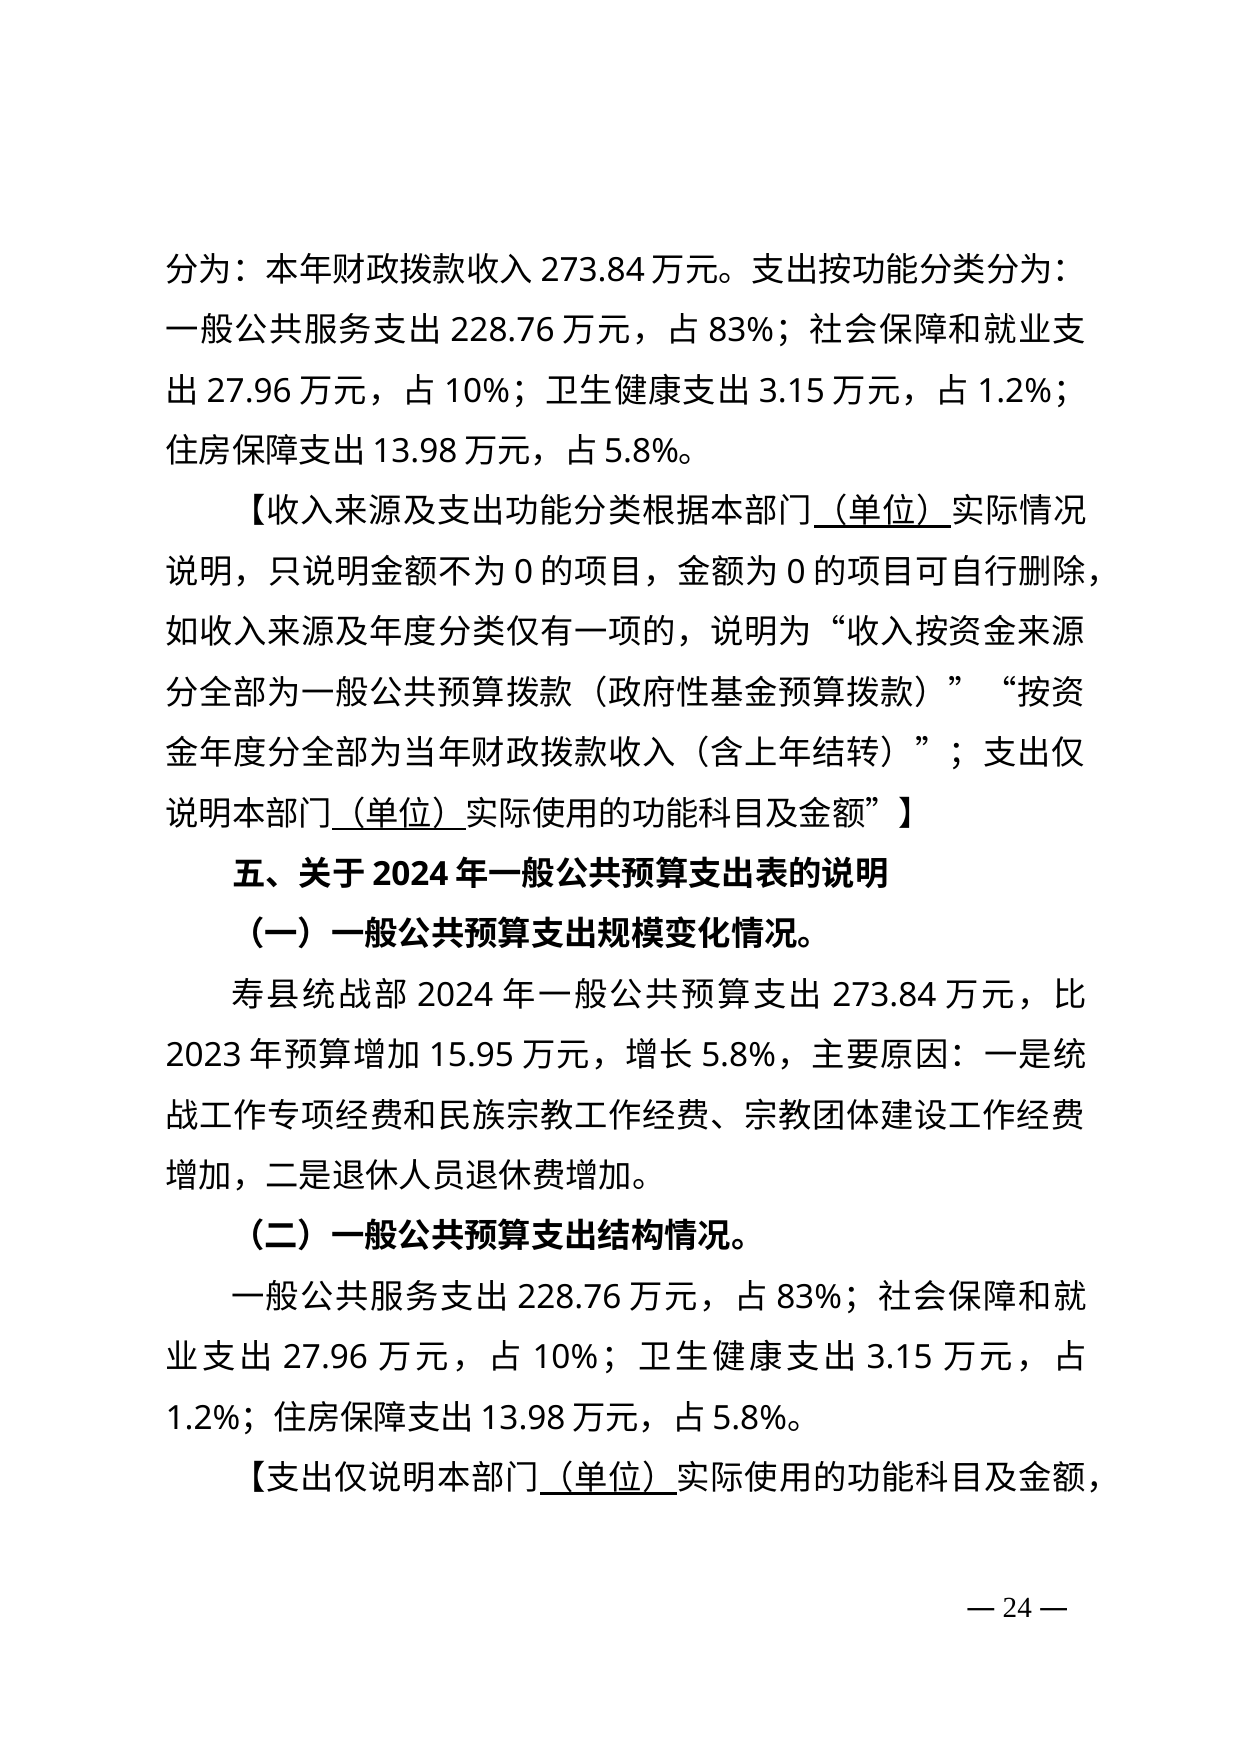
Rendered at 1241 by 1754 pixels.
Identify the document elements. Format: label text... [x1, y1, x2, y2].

text （二）一般公共预算支出结构情况。 [165, 1199, 1087, 1260]
text 【收入来源及支出功能分类根据本部门（单位）实际情况说明，只说明金额不为0的项目，金额为0的项目可自行删除，如收入来源及年度分类仅有一项的，说明为“收入按资金来源分全部为一般公共预算拨款（政府性基金预算拨款）”“按资金年度分全部为当年财政拨款收入（含上年结转）”；支出仅说明本部门（单位）实际使用的功能科目及金额”】 [165, 474, 1087, 837]
text 一般公共服务支出228.76万元，占83%；社会保障和就业支出27.96万元，占10%；卫生健康支出3.15万元，占1.2%；住房保障支出13.98万元，占5.8%。 [165, 1260, 1087, 1441]
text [165, 233, 1087, 474]
text （一）一般公共预算支出规模变化情况。 [165, 897, 1087, 958]
text 五、关于2024年一般公共预算支出表的说明 [165, 837, 1087, 897]
text 寿县统战部2024年一般公共预算支出273.84万元，比2023年预算增加15.95万元，增长5.8%，主要原因：一是统战工作专项经费和民族宗教工作经费、宗教团体建设工作经费增加，二是退休人员退休费增加。 [165, 958, 1087, 1199]
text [165, 1441, 1087, 1502]
